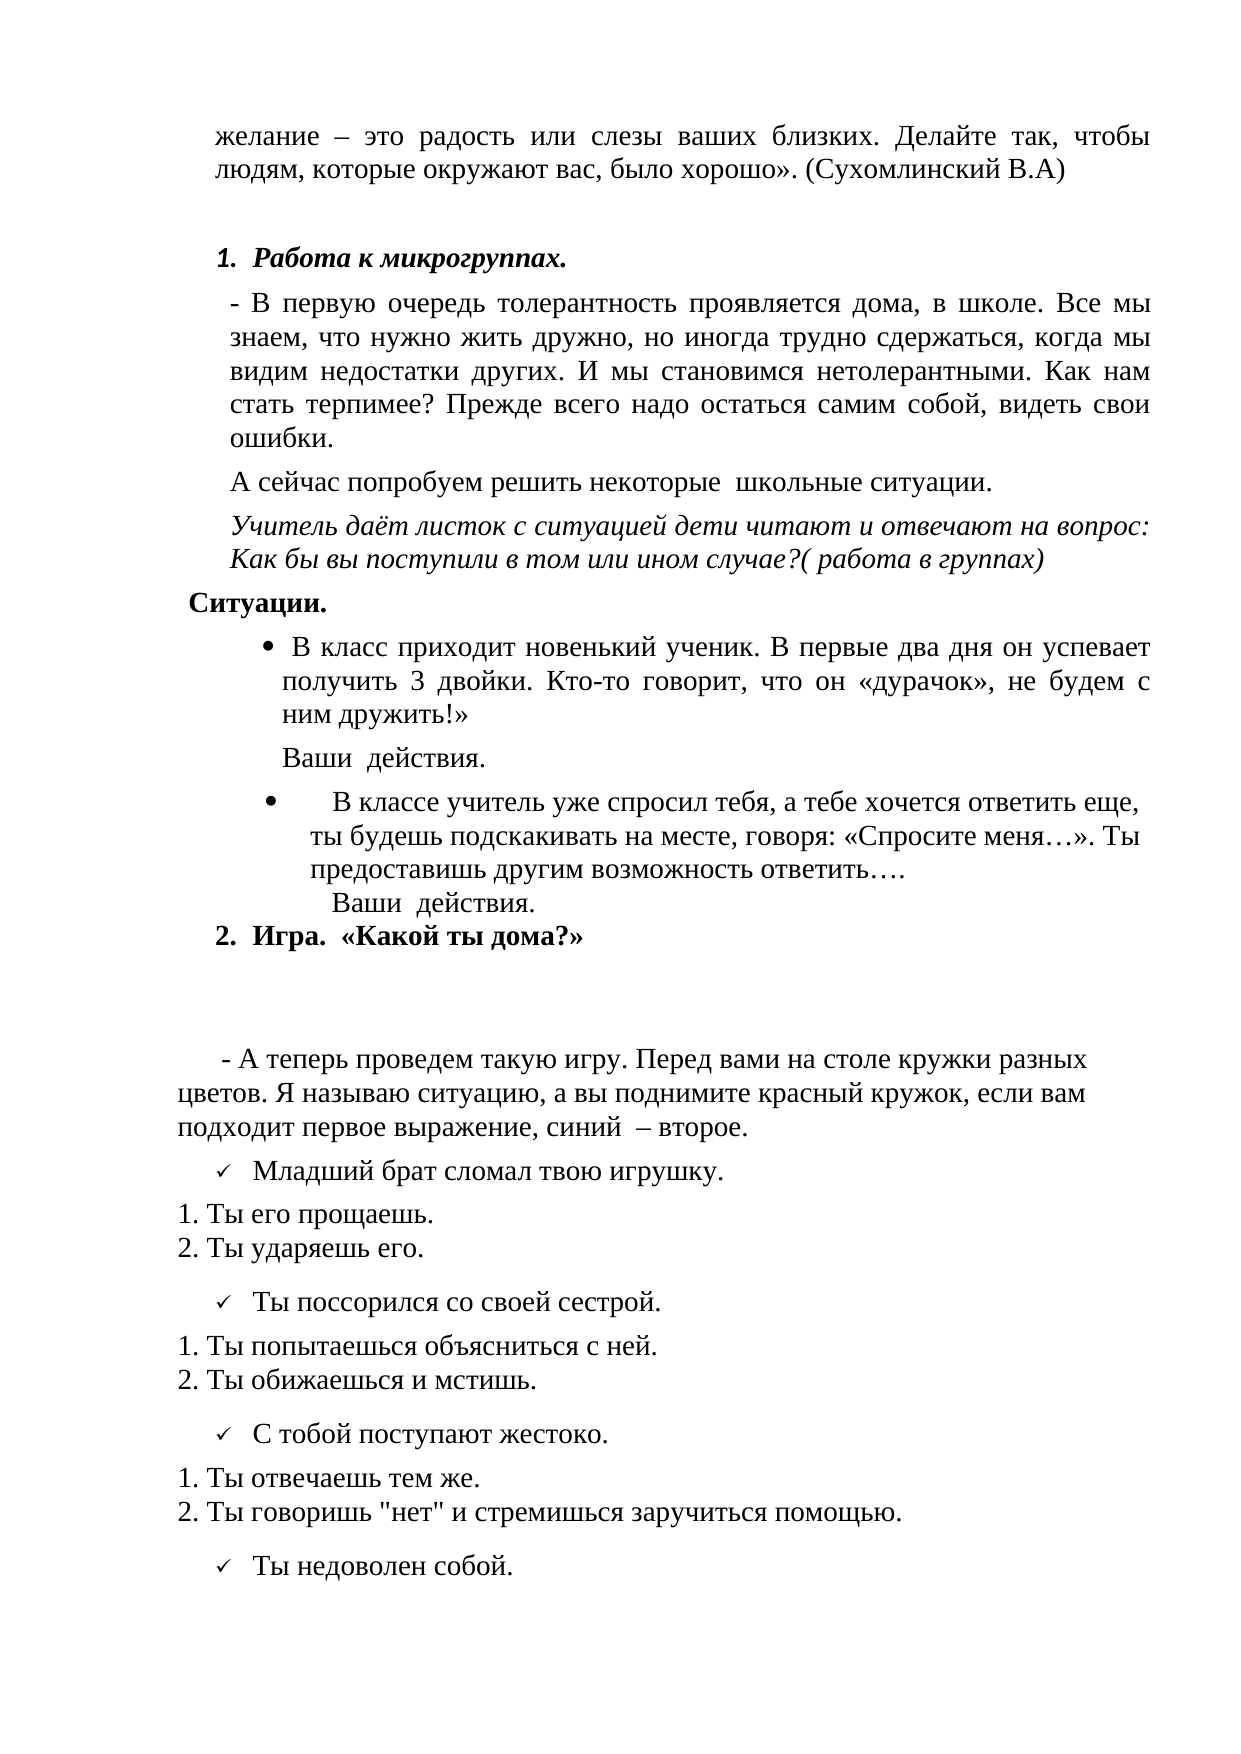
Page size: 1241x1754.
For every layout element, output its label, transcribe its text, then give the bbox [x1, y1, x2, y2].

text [215, 118, 1152, 185]
text Ваши действия. [282, 740, 1152, 774]
text Учитель даёт листок с ситуацией дети читают и отвечают на вопрос: Как бы вы поступили в том или ином случае?( работа в группах) [229, 508, 1152, 575]
list С тобой поступают жестоко. [215, 1416, 1152, 1450]
text 1. Ты его прощаешь. 2. Ты ударяешь его. [177, 1197, 1152, 1264]
text - А теперь проведем такую игру. Перед вами на столе кружки разных цветов. Я называю ситуацию, а вы поднимите красный кружок, если вам подходит первое выражение, синий – второе. [177, 1042, 1152, 1142]
list Ты недоволен собой. [215, 1548, 1152, 1582]
list Ты поссорился со своей сестрой. [215, 1284, 1152, 1318]
list Младший брат сломал твою игрушку. [215, 1153, 1152, 1186]
text Ситуации. [188, 585, 1152, 619]
text А сейчас попробуем решить некоторые школьные ситуации. [229, 464, 1152, 497]
list Работа к микрогруппах. [215, 239, 1152, 275]
list В класс приходит новенький ученик. В первые два дня он успевает получить 3 двойки. Кто-то говорит, что он «дурачок», не будем с ним дружить!» [263, 629, 1152, 730]
list Игра. «Какой ты дома?» [215, 918, 1152, 952]
text 1. Ты отвечаешь тем же. 2. Ты говоришь "нет" и стремишься заручиться помощью. [177, 1460, 1152, 1527]
list В классе учитель уже спросил тебя, а тебе хочется ответить еще, ты будешь подскакивать на месте, говоря: «Спросите меня…». Ты предоставишь другим возможность ответить…. [266, 784, 1152, 885]
text - В первую очередь толерантность проявляется дома, в школе. Все мы знаем, что нужно жить дружно, но иногда трудно сдержаться, когда мы видим недостатки других. И мы становимся нетолерантными. Как нам стать терпимее? Прежде всего надо остаться самим собой, видеть свои ошибки. [229, 286, 1152, 453]
list Ваши действия. [266, 885, 1152, 918]
text 1. Ты попытаешься объясниться с ней. 2. Ты обижаешься и мстишь. [177, 1328, 1152, 1396]
